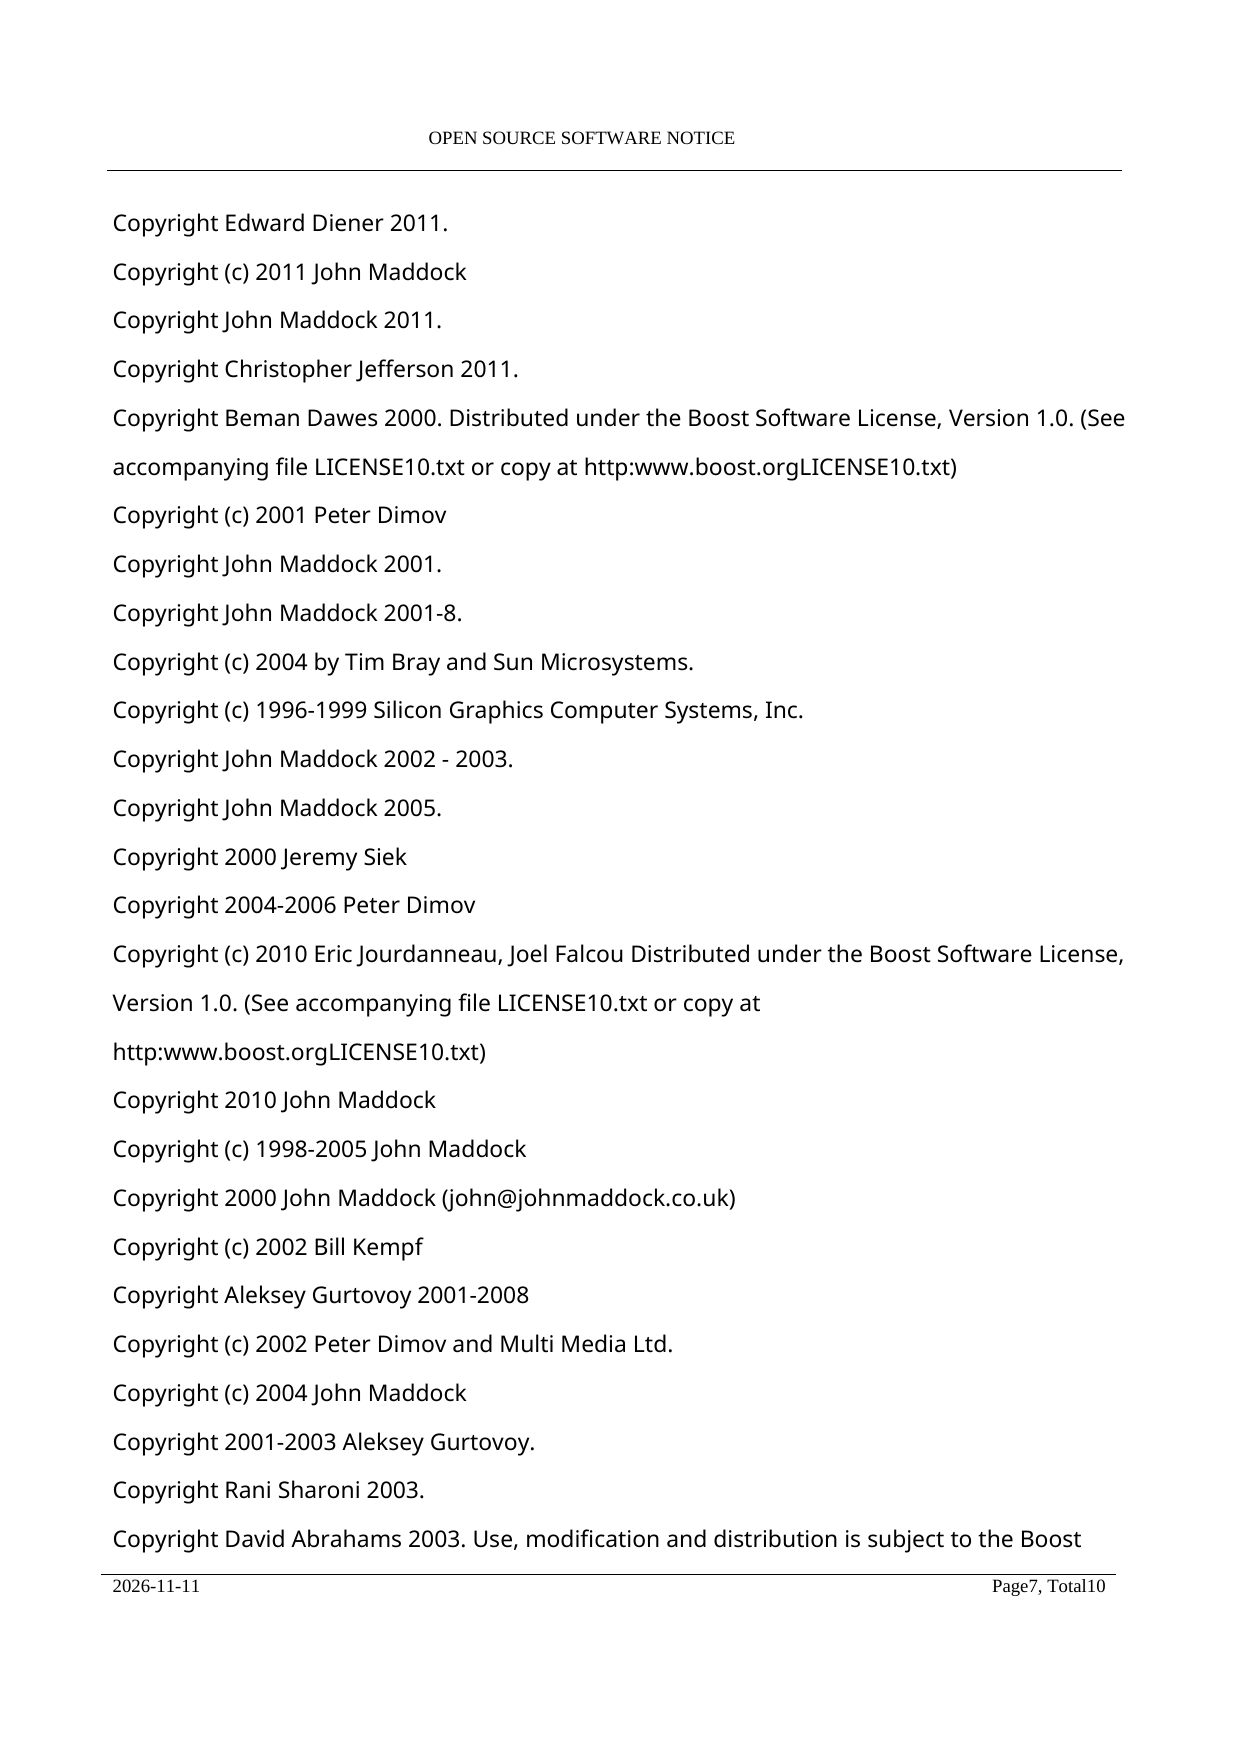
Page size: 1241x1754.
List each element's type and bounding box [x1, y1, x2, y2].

text [112, 206, 1128, 1555]
